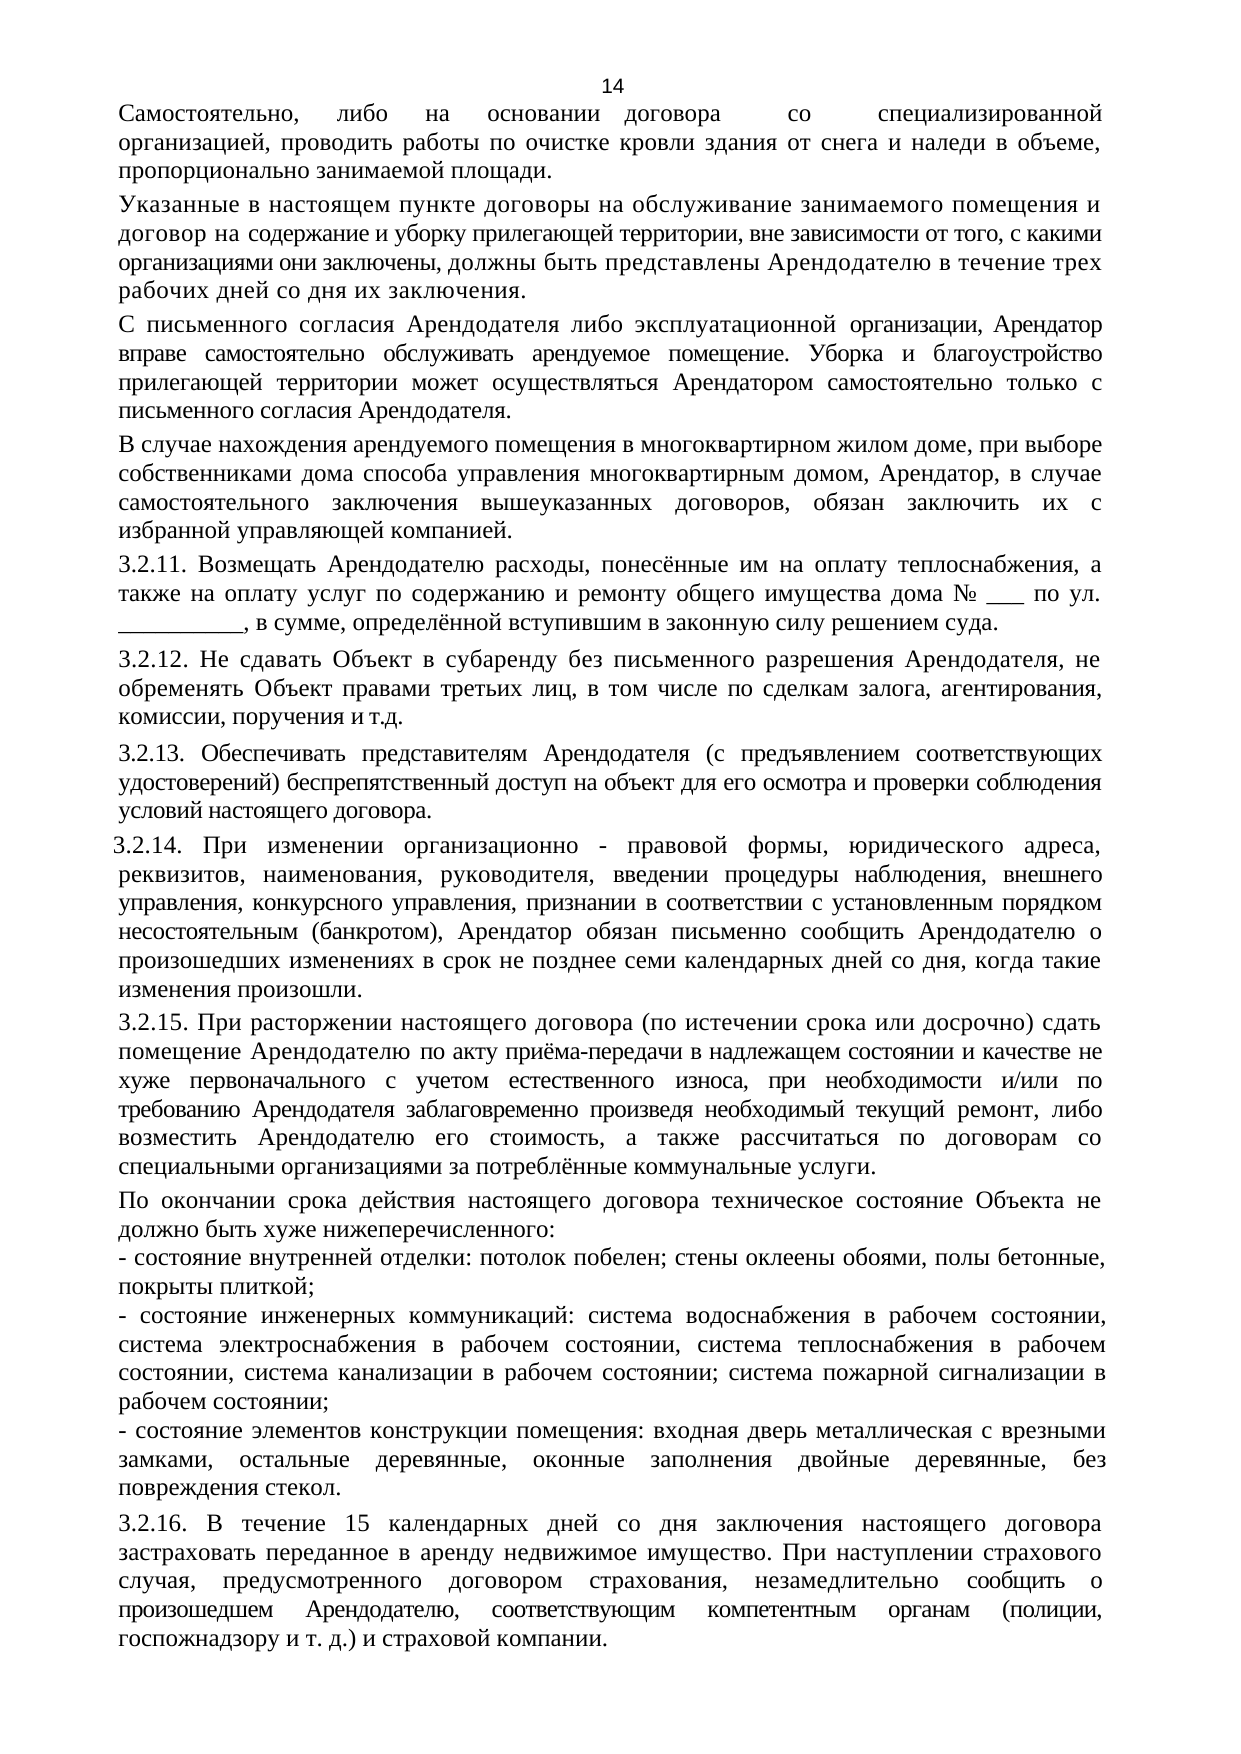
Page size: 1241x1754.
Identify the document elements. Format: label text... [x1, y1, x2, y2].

text - состояние внутренней отделки: потолок побелен; стены оклеены обоями, полы бетонные, покрыты плиткой; [118, 1242, 1107, 1300]
text 3.2.12. Не сдавать Объект в субаренду без письменного разрешения Арендодателя, не обременять Объект правами третьих лиц, в том числе по сделкам залога, агентирования, комиссии, поручения и т.д. [118, 644, 1103, 730]
text В случае нахождения арендуемого помещения в многоквартирном жилом доме, при выборе собственниками дома способа управления многоквартирным домом, Арендатор, в случае самостоятельного заключения вышеуказанных договоров, обязан заключить их с избранной управляющей компанией. [118, 429, 1103, 544]
text С письменного согласия Арендодателя либо эксплуатационной организации, Арендатор вправе самостоятельно обслуживать арендуемое помещение. Уборка и благоустройство прилегающей территории может осуществляться Арендатором самостоятельно только с письменного согласия Арендодателя. [118, 309, 1103, 424]
text Указанные в настоящем пункте договоры на обслуживание занимаемого помещения и договор на содержание и уборку прилегающей территории, вне зависимости от того, с какими организациями они заключены, должны быть представлены Арендодателю в течение трех рабочих дней со дня их заключения. [118, 189, 1103, 304]
text 3.2.14. При изменении организационно - правовой формы, юридического адреса, реквизитов, наименования, руководителя, введении процедуры наблюдения, внешнего управления, конкурсного управления, признании в соответствии с установленным порядком несостоятельным (банкротом), Арендатор обязан письменно сообщить Арендодателю о произошедших изменениях в срок не позднее семи календарных дней со дня, когда такие изменения произошли. [113, 830, 1103, 1002]
text Самостоятельно, либо на основании договора со специализированной организацией, проводить работы по очистке кровли здания от снега и наледи в объеме, пропорционально занимаемой площади. [118, 98, 1103, 184]
text 3.2.15. При расторжении настоящего договора (по истечении срока или досрочно) сдать помещение Арендодателю по акту приёма-передачи в надлежащем состоянии и качестве не хуже первоначального с учетом естественного износа, при необходимости и/или по требованию Арендодателя заблаговременно произведя необходимый текущий ремонт, либо возместить Арендодателю его стоимость, а также рассчитаться по договорам со специальными организациями за потреблённые коммунальные услуги. [118, 1007, 1103, 1180]
text - состояние инженерных коммуникаций: система водоснабжения в рабочем состоянии, система электроснабжения в рабочем состоянии, система теплоснабжения в рабочем состоянии, система канализации в рабочем состоянии; система пожарной сигнализации в рабочем состоянии; [118, 1300, 1107, 1415]
text - состояние элементов конструкции помещения: входная дверь металлическая с врезными замками, остальные деревянные, оконные заполнения двойные деревянные, без повреждения стекол. [118, 1415, 1107, 1501]
text 3.2.11. Возмещать Арендодателю расходы, понесённые им на оплату теплоснабжения, а также на оплату услуг по содержанию и ремонту общего имущества дома № ___ по ул. __________, в сумме, определённой вступившим в законную силу решением суда. [118, 549, 1103, 635]
text 3.2.16. В течение 15 календарных дней со дня заключения настоящего договора застраховать переданное в аренду недвижимое имущество. При наступлении страхового случая, предусмотренного договором страхования, незамедлительно сообщить о произошедшем Арендодателю, соответствующим компетентным органам (полиции, госпожнадзору и т. д.) и страховой компании. [118, 1508, 1103, 1652]
text По окончании срока действия настоящего договора техническое состояние Объекта не должно быть хуже нижеперечисленного: [118, 1185, 1103, 1242]
text 3.2.13. Обеспечивать представителям Арендодателя (с предъявлением соответствующих удостоверений) беспрепятственный доступ на объект для его осмотра и проверки соблюдения условий настоящего договора. [118, 738, 1103, 824]
